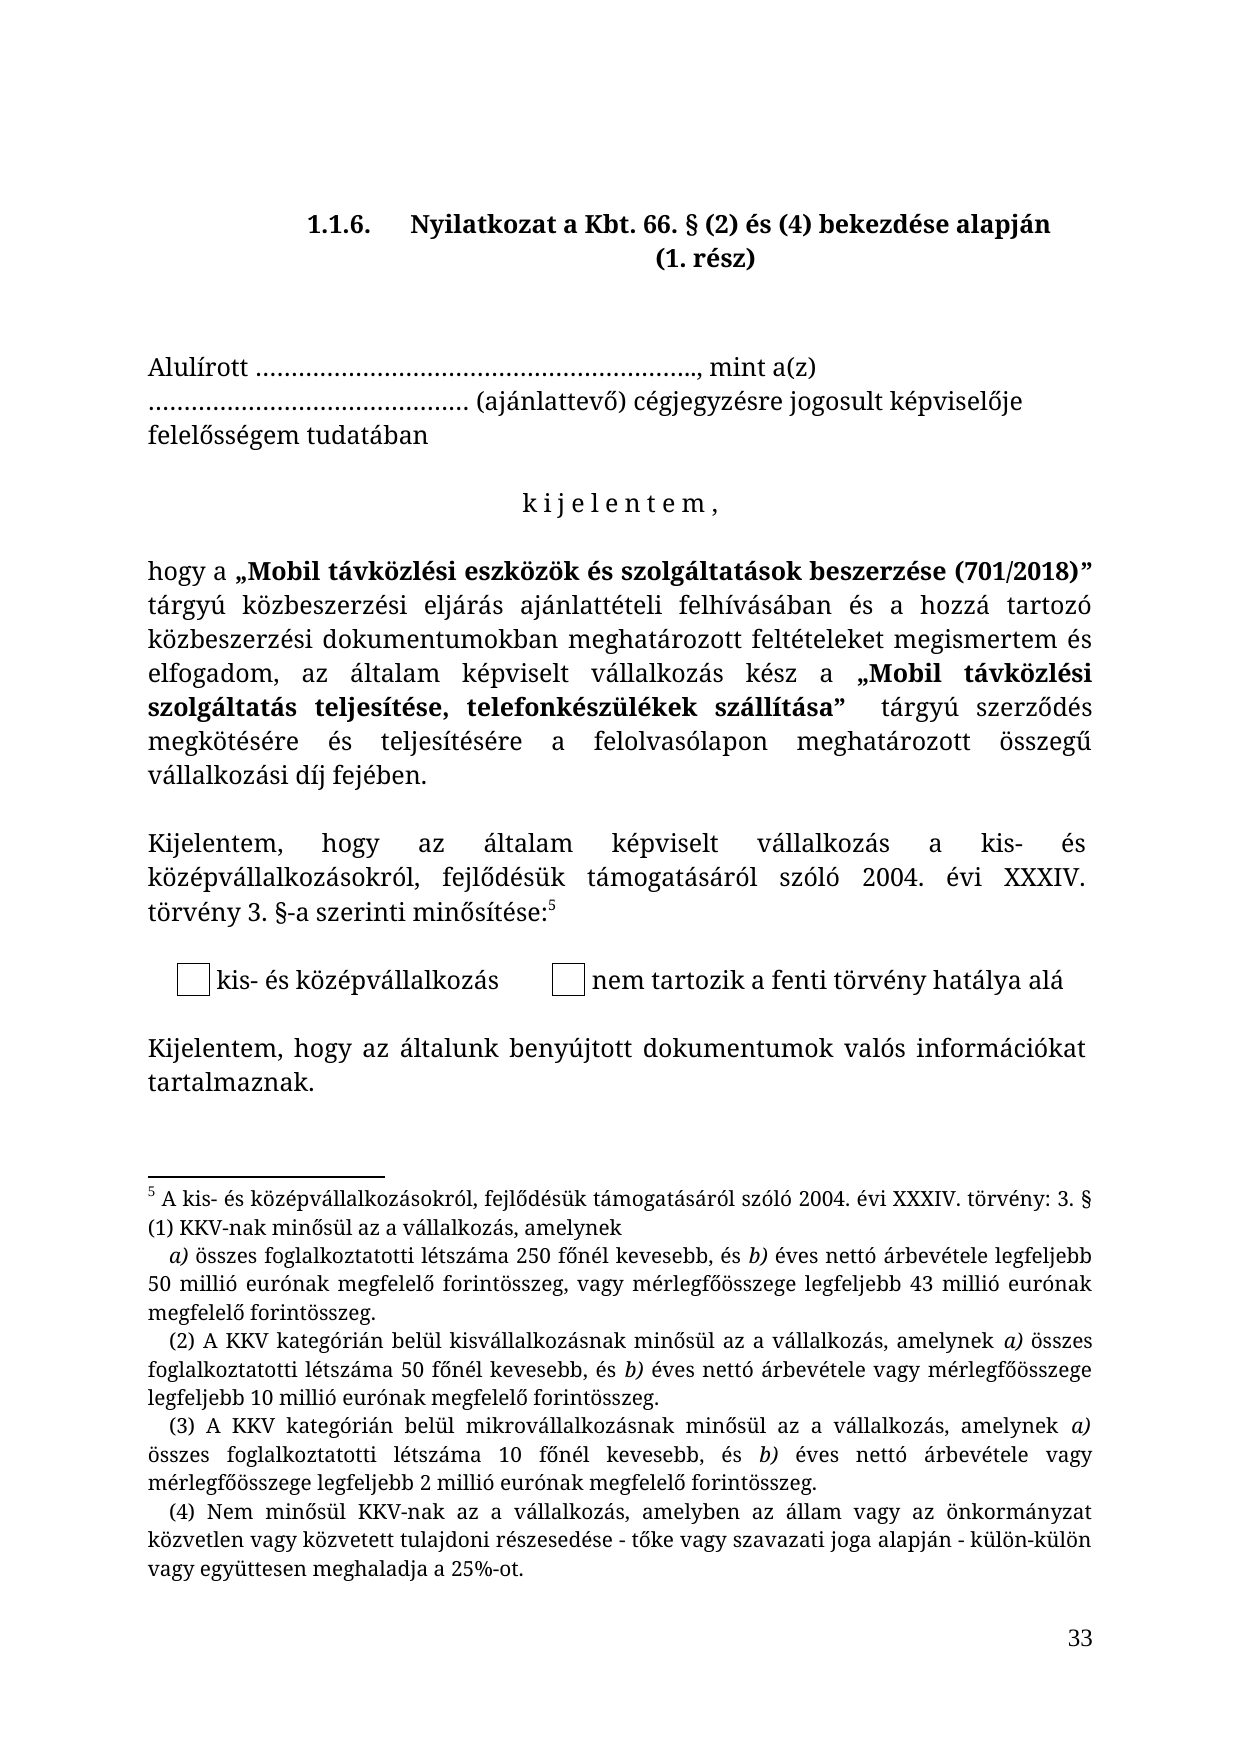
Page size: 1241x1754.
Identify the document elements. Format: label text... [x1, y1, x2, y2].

text Kijelentem, hogy az általunk benyújtott dokumentumok valós információkat tartalmaznak. [148, 1030, 1087, 1098]
text Alulírott …………………………………………………….., mint a(z) ……………………………………… (ajánlattevő) cégjegyzésre jogosult képviselője felelősségem tudatában [148, 349, 1093, 451]
subtitle Nyilatkozat a Kbt. 66. § (2) és (4) bekezdése alapján (1. rész) [266, 207, 1093, 275]
text hogy a „Mobil távközlési eszközök és szolgáltatások beszerzése (701/2018)” tárgyú közbeszerzési eljárás ajánlattételi felhívásában és a hozzá tartozó közbeszerzési dokumentumokban meghatározott feltételeket megismertem és elfogadom, az általam képviselt vállalkozás kész a „Mobil távközlési szolgáltatás teljesítése, telefonkészülékek szállítása” tárgyú szerződés megkötésére és teljesítésére a felolvasólapon meghatározott összegű vállalkozási díj fejében. [148, 553, 1093, 792]
text kijelentem, [148, 485, 1093, 519]
text Kijelentem, hogy az általam képviselt vállalkozás a kis- és középvállalkozásokról, fejlődésük támogatásáról szóló 2004. évi XXXIV. törvény 3. §-a szerinti minősítése: [148, 826, 1087, 928]
text kis- és középvállalkozás nem tartozik a fenti törvény hatálya alá [148, 962, 1093, 996]
